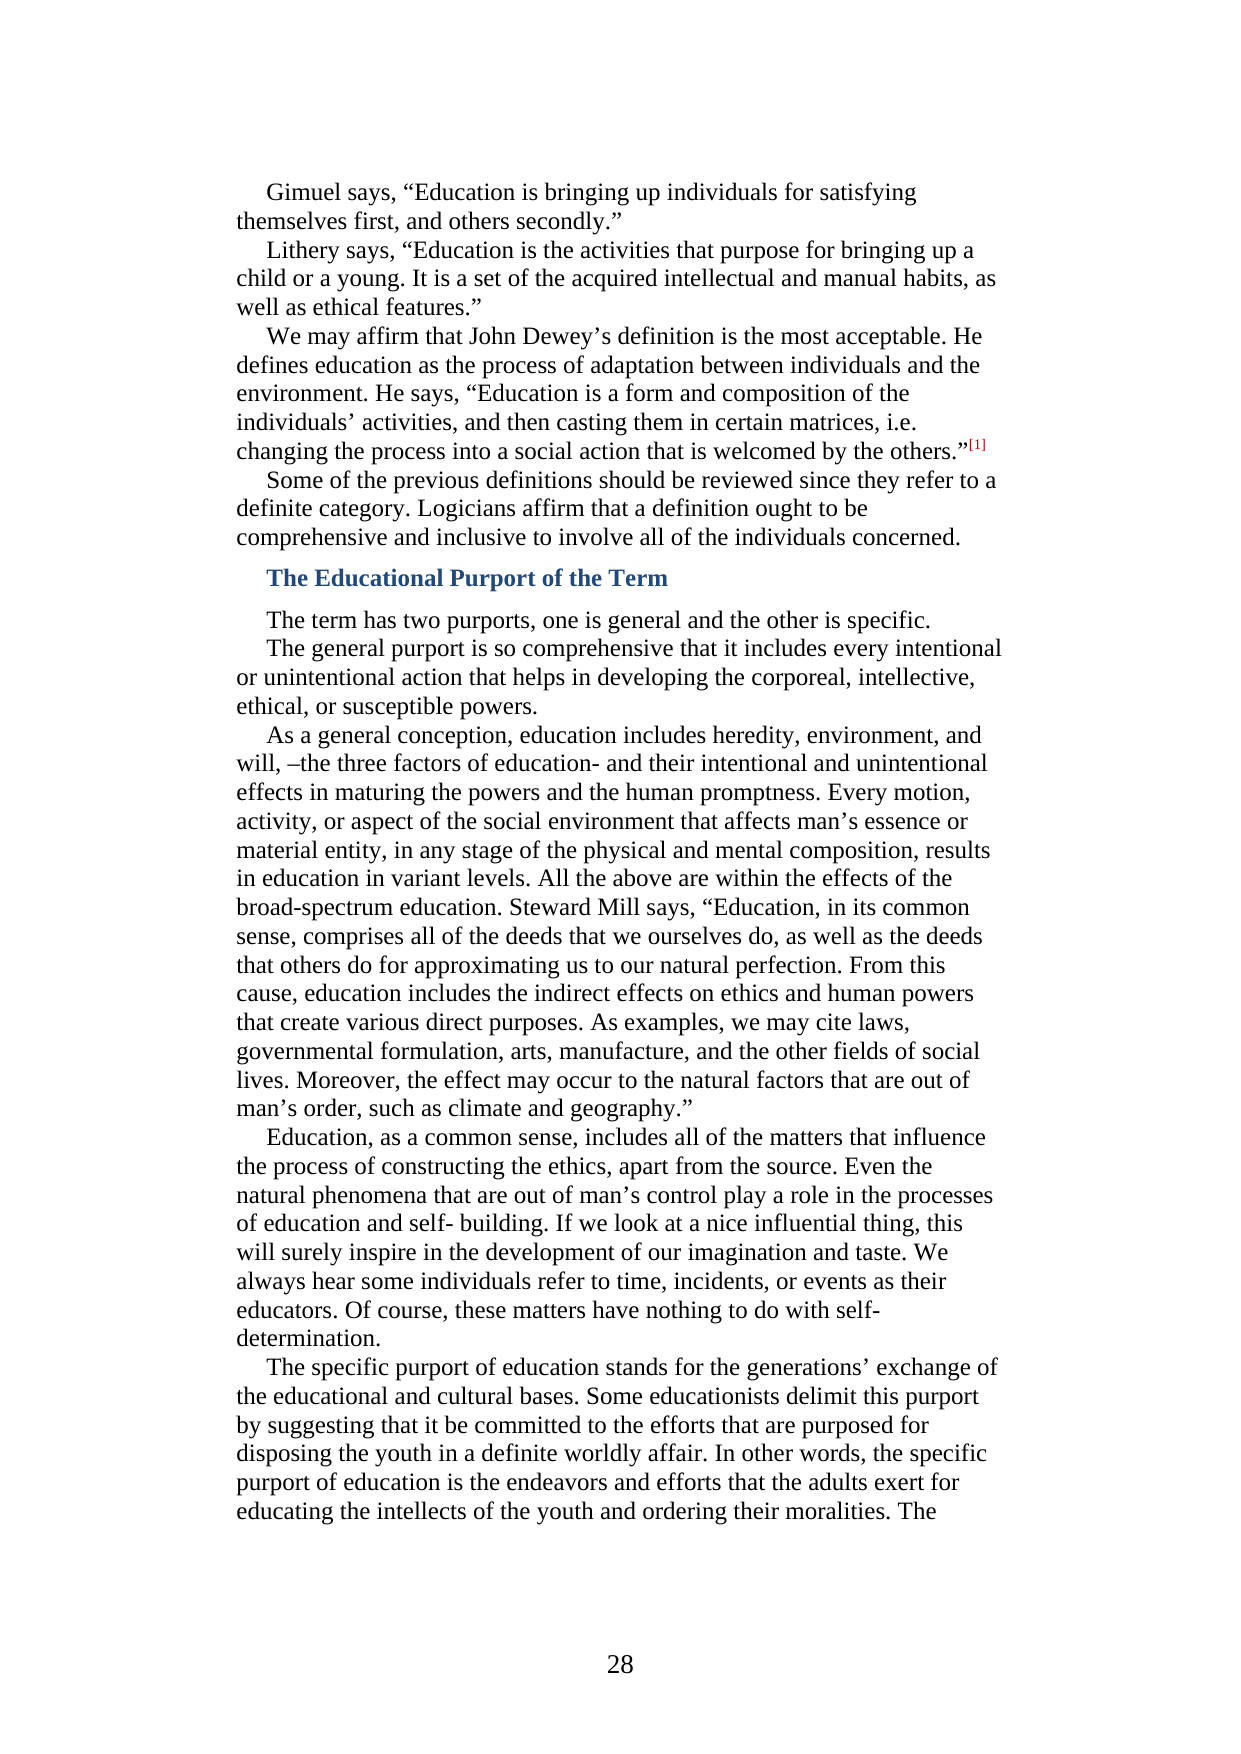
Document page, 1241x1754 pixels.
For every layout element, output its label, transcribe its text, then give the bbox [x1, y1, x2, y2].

text The term has two purports, one is general and the other is specific. [236, 605, 1004, 633]
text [236, 1352, 1004, 1525]
text We may affirm that John Dewey’s definition is the most acceptable. He defines education as the process of adaptation between individuals and the environment. He says, “Education is a form and composition of the individuals’ activities, and then casting them in certain matrices, i.e. changing the process into a social action that is welcomed by the others.”[1] [236, 321, 1004, 465]
subtitle The Educational Purport of the Term [236, 563, 1004, 592]
text Lithery says, “Education is the activities that purpose for bringing up a child or a young. It is a set of the acquired intellectual and manual habits, as well as ethical features.” [236, 235, 1004, 321]
text The general purport is so comprehensive that it includes every intentional or unintentional action that helps in developing the corporeal, intellective, ethical, or susceptible powers. [236, 633, 1004, 720]
text Education, as a common sense, includes all of the matters that influence the process of constructing the ethics, apart from the source. Even the natural phenomena that are out of man’s control play a role in the processes of education and self- building. If we look at a nice influential thing, this will surely inspire in the development of our imagination and taste. We always hear some individuals refer to time, incidents, or events as their educators. Of course, these matters have nothing to do with self-determination. [236, 1122, 1004, 1352]
text Some of the previous definitions should be reviewed since they refer to a definite category. Logicians affirm that a definition ought to be comprehensive and inclusive to involve all of the individuals concerned. [236, 465, 1004, 551]
text As a general conception, education includes heredity, environment, and will, –the three factors of education- and their intentional and unintentional effects in maturing the powers and the human promptness. Every motion, activity, or aspect of the social environment that affects man’s essence or material entity, in any stage of the physical and mental composition, results in education in variant levels. All the above are within the effects of the broad-spectrum education. Steward Mill says, “Education, in its common sense, comprises all of the deeds that we ourselves do, as well as the deeds that others do for approximating us to our natural perfection. From this cause, education includes the indirect effects on ethics and human powers that create various direct purposes. As examples, we may cite laws, governmental formulation, arts, manufacture, and the other fields of social lives. Moreover, the effect may occur to the natural factors that are out of man’s order, such as climate and geography.” [236, 720, 1004, 1122]
text Gimuel says, “Education is bringing up individuals for satisfying themselves first, and others secondly.” [236, 177, 1004, 235]
